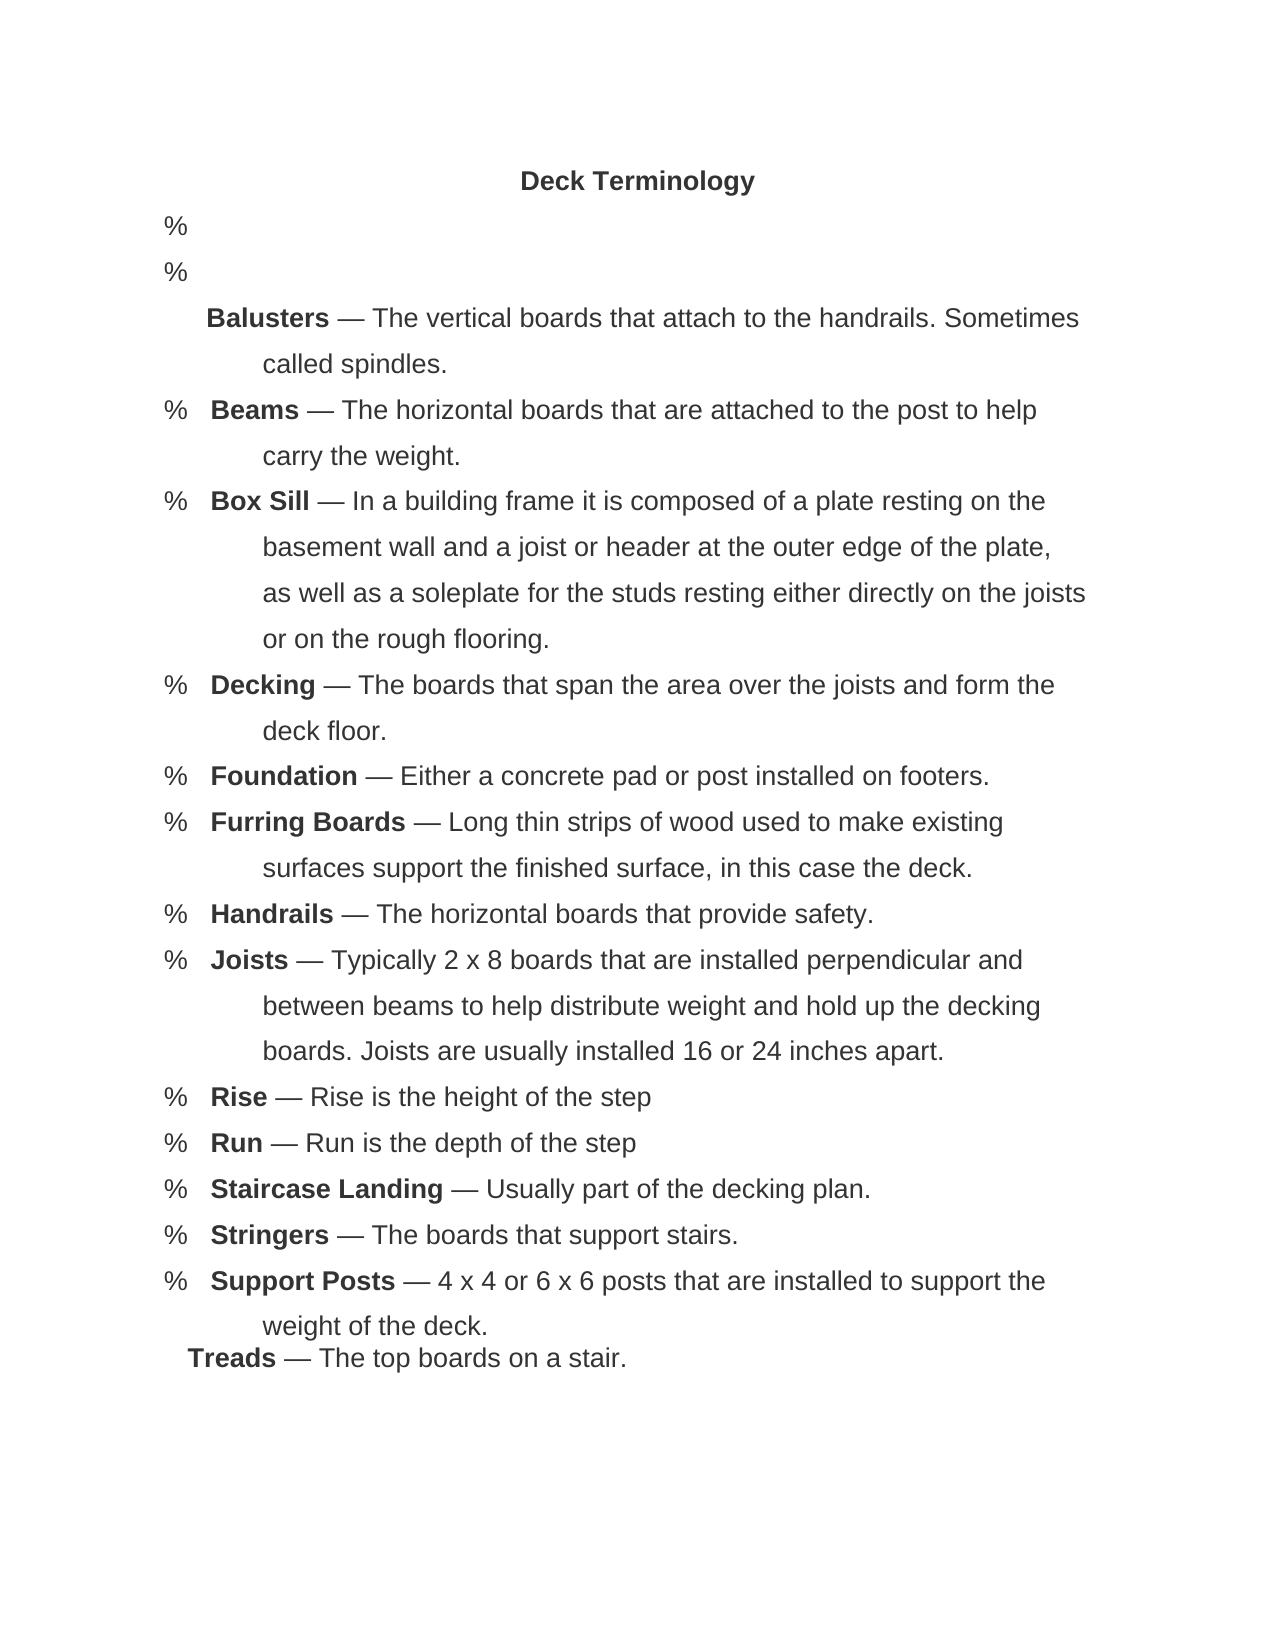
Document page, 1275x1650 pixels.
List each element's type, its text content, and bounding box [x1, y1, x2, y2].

list Joists — Typically 2 x 8 boards that are installed perpendicular and between beams to help distribute weight and hold up the decking boards. Joists are usually installed 16 or 24 inches apart. [187, 929, 1087, 1067]
text Treads — The top boards on a stair. [187, 1342, 1087, 1373]
list Handrails — The horizontal boards that provide safety. [187, 883, 1087, 929]
list Support Posts — 4 x 4 or 6 x 6 posts that are installed to support the weight of the deck. [187, 1250, 1087, 1342]
list Decking — The boards that span the area over the joists and form the deck floor. [187, 654, 1087, 746]
list Stringers — The boards that support stairs. [187, 1204, 1087, 1250]
list Rise — Rise is the height of the step [187, 1067, 1087, 1112]
list Beams — The horizontal boards that are attached to the post to help carry the weight. [187, 379, 1087, 471]
list Run — Run is the depth of the step [187, 1112, 1087, 1158]
text Deck Terminology [187, 150, 1087, 196]
list Staircase Landing — Usually part of the decking plan. [187, 1158, 1087, 1204]
list Box Sill — In a building frame it is composed of a plate resting on the basement wall and a joist or header at the outer edge of the plate, as well as a soleplate for the studs resting either directly on the joists or on the rough flooring. [187, 471, 1087, 654]
list Furring Boards — Long thin strips of wood used to make existing surfaces support the finished surface, in this case the deck. [187, 792, 1087, 883]
list Foundation — Either a concrete pad or post installed on footers. [187, 746, 1087, 792]
text Balusters — The vertical boards that attach to the handrails. Sometimes called spindles. [206, 287, 1087, 379]
